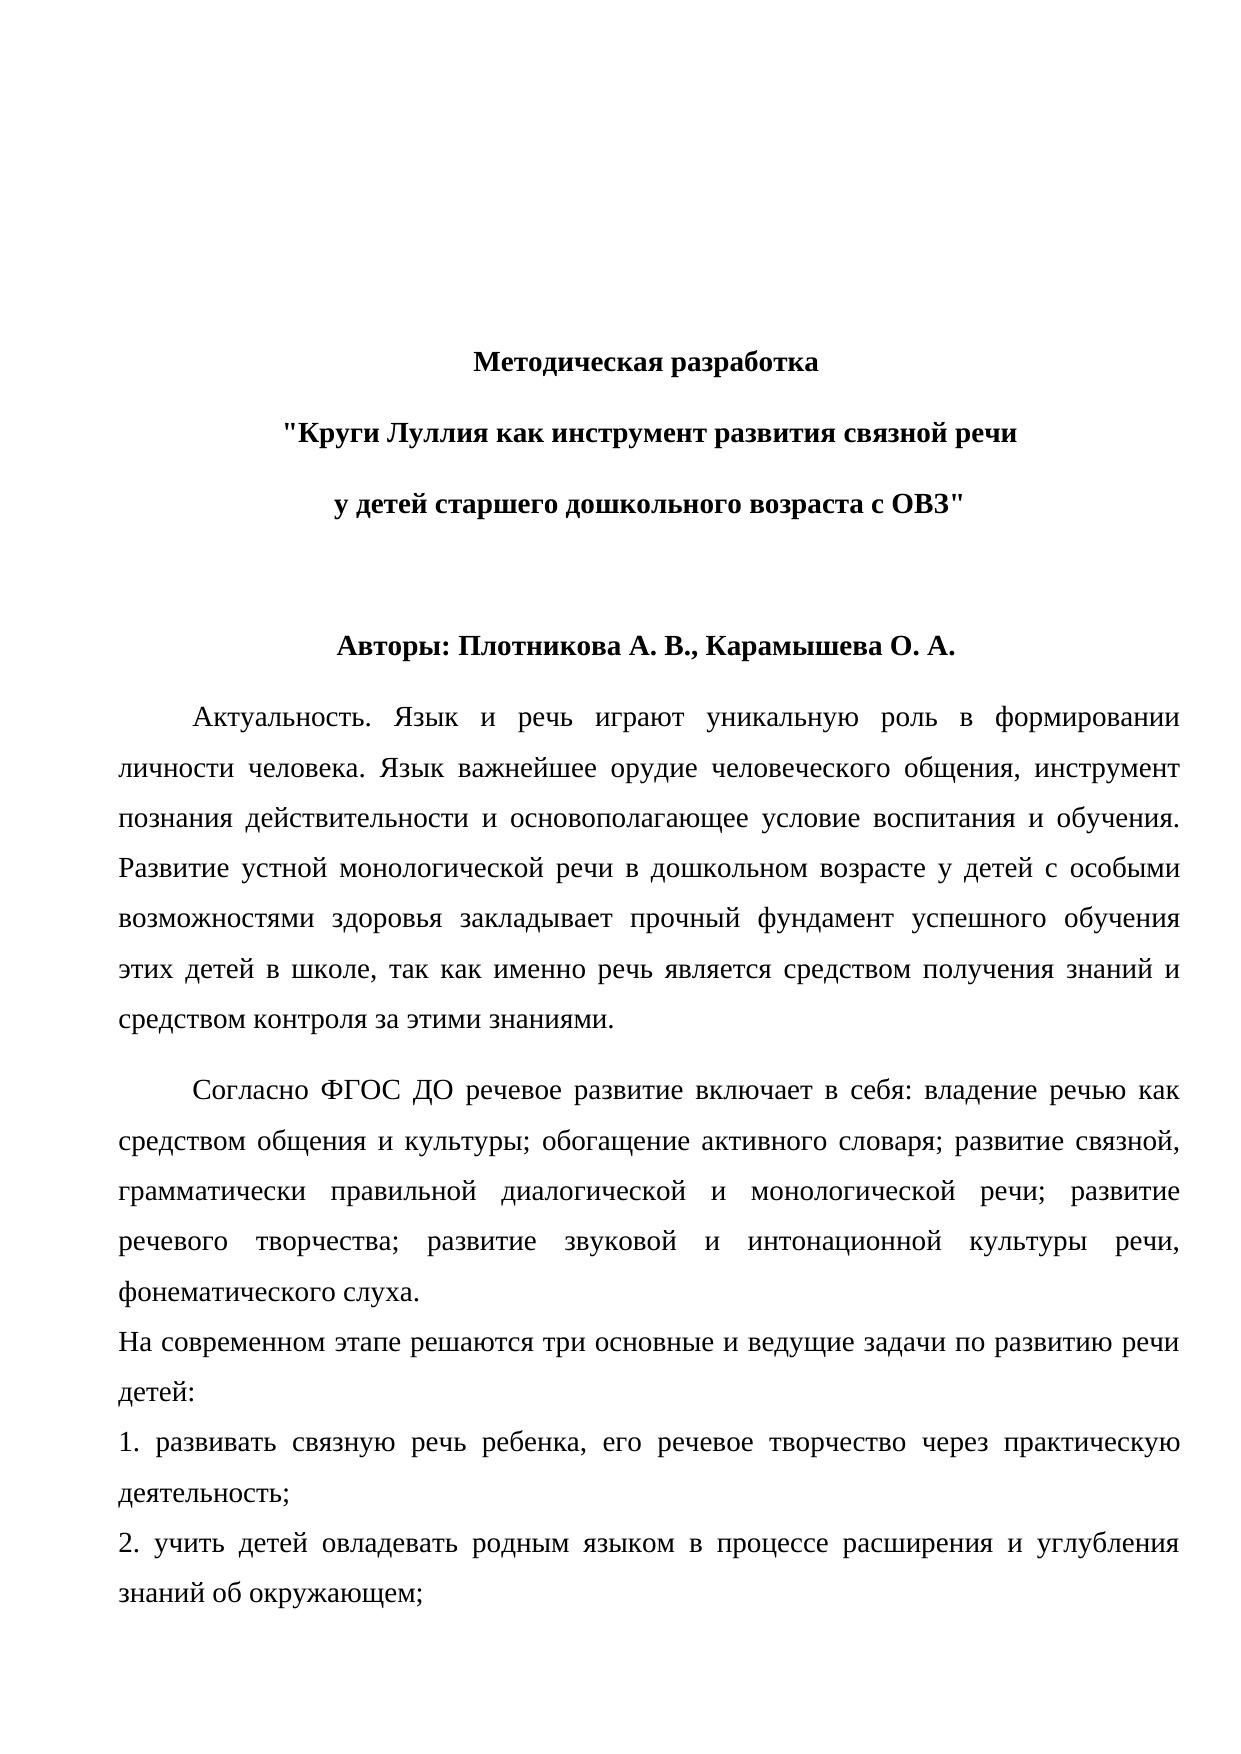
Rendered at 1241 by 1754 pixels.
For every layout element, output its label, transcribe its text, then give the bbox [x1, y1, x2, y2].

text Актуальность. Язык и речь играют уникальную роль в формировании личности человека. Язык важнейшее орудие человеческого общения, инструмент познания действительности и основополагающее условие воспитания и обучения. Развитие устной монологической речи в дошкольном возрасте у детей с особыми возможностями здоровья закладывает прочный фундамент успешного обучения этих детей в школе, так как именно речь является средством получения знаний и средством контроля за этими знаниями. [118, 699, 1181, 1035]
text Авторы: Плотникова А. В., Карамышева О. А. [118, 628, 1181, 662]
text 1. развивать связную речь ребенка, его речевое творчество через практическую деятельность; [118, 1424, 1181, 1508]
text 2. учить детей овладевать родным языком в процессе расширения и углубления знаний об окружающем; [118, 1525, 1181, 1609]
text Методическая разработка [118, 344, 1181, 377]
text "Круги Луллия как инструмент развития связной речи [118, 415, 1181, 448]
text На современном этапе решаются три основные и ведущие задачи по развитию речи детей: [118, 1324, 1181, 1408]
text у детей старшего дошкольного возраста с ОВЗ" [118, 486, 1181, 519]
text Согласно ФГОС ДО речевое развитие включает в себя: владение речью как средством общения и культуры; обогащение активного словаря; развитие связной, грамматически правильной диалогической и монологической речи; развитие речевого творчества; развитие звуковой и интонационной культуры речи, фонематического слуха. [118, 1072, 1181, 1307]
